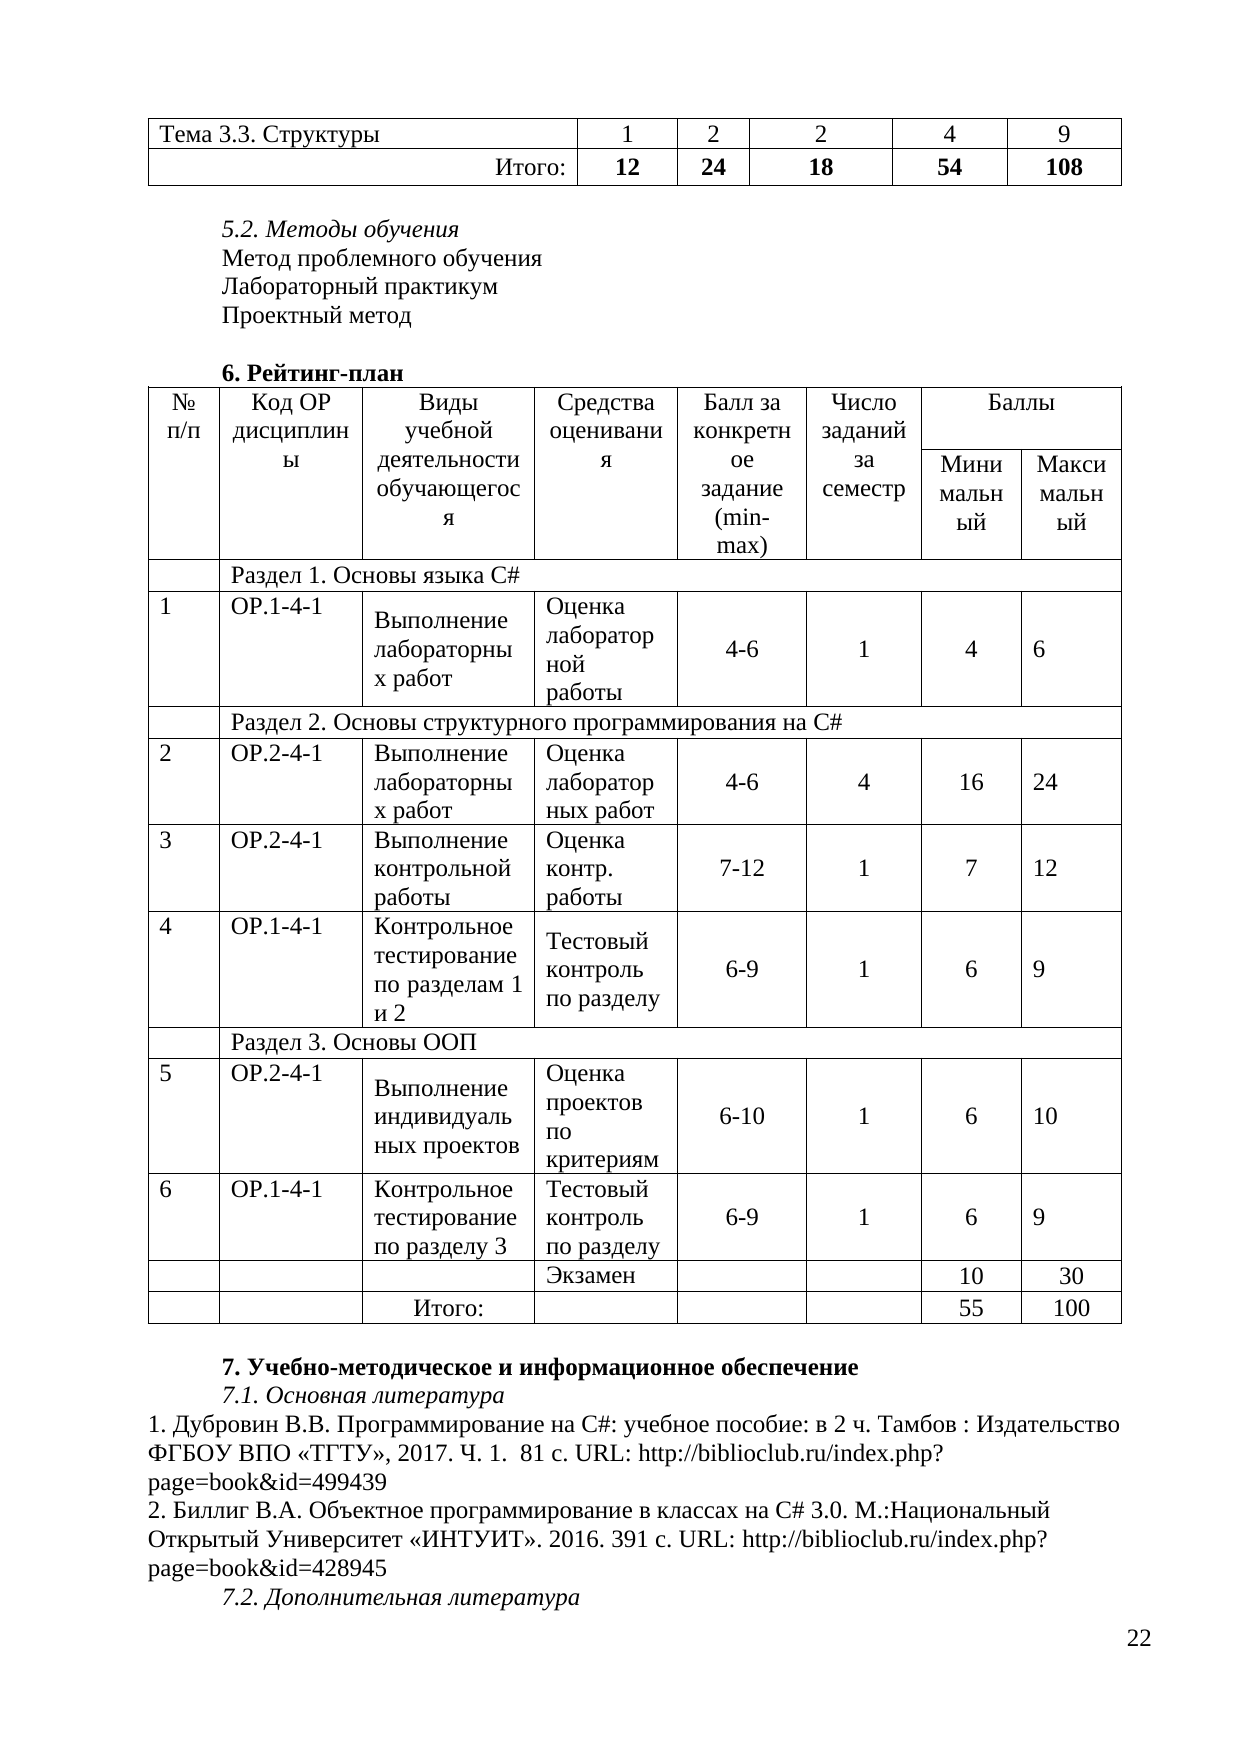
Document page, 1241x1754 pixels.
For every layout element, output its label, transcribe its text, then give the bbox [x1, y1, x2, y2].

table_header Число заданий за семестр [807, 388, 921, 559]
table_cell Выполнение контрольной работы [363, 825, 534, 911]
table_cell Оценка контр. работы [535, 825, 677, 911]
table_cell ОР.2-4-1 [220, 825, 362, 911]
table_cell 12 [578, 149, 677, 184]
table_cell 4 [149, 912, 219, 1026]
table_cell 24 [1022, 739, 1121, 824]
table_cell [220, 1292, 362, 1322]
table_cell [149, 1292, 219, 1322]
table_cell 30 [1022, 1261, 1121, 1291]
table_cell 55 [922, 1292, 1021, 1322]
table_cell [149, 707, 219, 737]
table_cell Тема 3.3. Структуры [149, 119, 577, 147]
table_cell 10 [1022, 1059, 1121, 1173]
table_cell Оценка проектов по критериям [535, 1059, 677, 1173]
table_cell Минимальный [922, 450, 1021, 559]
text Лабораторный практикум [148, 271, 1152, 300]
table_header № п/п [149, 388, 219, 559]
table_cell Контрольное тестирование по разделу 3 [363, 1174, 534, 1260]
table_cell [678, 1261, 806, 1291]
table_cell 54 [893, 149, 1007, 184]
table_cell Экзамен [535, 1261, 677, 1291]
table_cell ОР.2-4-1 [220, 739, 362, 824]
table_cell ОР.1-4-1 [220, 1174, 362, 1260]
table_cell 100 [1022, 1292, 1121, 1322]
table_cell ОР.2-4-1 [220, 1059, 362, 1173]
text 2. Биллиг В.А. Объектное программирование в классах на C# 3.0. М.:Национальный Открытый Университет «ИНТУИТ». 2016. 391 с. URL: http://biblioclub.ru/index.php?page=book&id=428945 [148, 1496, 1152, 1582]
table_cell 18 [750, 149, 892, 184]
table_cell 10 [922, 1261, 1021, 1291]
text 7.1. Основная литература [148, 1381, 1152, 1409]
table_cell ОР.1-4-1 [220, 592, 362, 706]
table_cell Выполнение индивидуальных проектов [363, 1059, 534, 1173]
table_cell 1 [807, 912, 921, 1026]
table_header Баллы [922, 388, 1121, 449]
table_header Средства оценивания [535, 388, 677, 559]
table_cell [149, 560, 219, 591]
table_cell [220, 1261, 362, 1291]
table_cell 4-6 [678, 592, 806, 706]
table_cell [149, 1261, 219, 1291]
table_cell [149, 1028, 219, 1058]
table_cell 5 [149, 1059, 219, 1173]
table_cell Выполнение лабораторных работ [363, 739, 534, 824]
table_cell 6-9 [678, 912, 806, 1026]
table_cell [807, 1261, 921, 1291]
table_cell 4 [893, 119, 1007, 147]
table_cell 24 [678, 149, 749, 184]
table_cell Оценка лабораторных работ [535, 739, 677, 824]
table_cell 1 [578, 119, 677, 147]
table_cell 7 [922, 825, 1021, 911]
table_cell [807, 1292, 921, 1322]
table_header Код ОР дисциплины [220, 388, 362, 559]
text 7. Учебно-методическое и информационное обеспечение [148, 1352, 1152, 1381]
table_cell 6 [149, 1174, 219, 1260]
table_cell 9 [1022, 1174, 1121, 1260]
table_cell 6 [922, 1174, 1021, 1260]
table_cell 6 [922, 912, 1021, 1026]
table_cell Контрольное тестирование по разделам 1 и 2 [363, 912, 534, 1026]
table_cell 6-10 [678, 1059, 806, 1173]
table_cell Максимальный [1022, 450, 1121, 559]
table_cell 9 [1022, 912, 1121, 1026]
table_cell 108 [1008, 149, 1121, 184]
table_cell 4 [807, 739, 921, 824]
table_cell 6-9 [678, 1174, 806, 1260]
table_cell 3 [149, 825, 219, 911]
text 7.2. Дополнительная литература [148, 1582, 1152, 1611]
table_cell 7-12 [678, 825, 806, 911]
table_cell Раздел 2. Основы структурного программирования на C# [220, 707, 1121, 737]
table_cell 1 [149, 592, 219, 706]
table_cell 6 [1022, 592, 1121, 706]
table_cell 1 [807, 825, 921, 911]
text 1. Дубровин В.В. Программирование на C#: учебное пособие: в 2 ч. Тамбов : Издательство ФГБОУ ВПО «ТГТУ», 2017. Ч. 1. 81 с. URL: http://biblioclub.ru/index.php?page=book&id=499439 [148, 1409, 1152, 1496]
table_cell [678, 1292, 806, 1322]
table_cell 2 [678, 119, 749, 147]
table_cell 2 [149, 739, 219, 824]
table_cell ОР.1-4-1 [220, 912, 362, 1026]
table_cell Раздел 3. Основы ООП [220, 1028, 1121, 1058]
table_cell Итого: [149, 149, 577, 184]
table_cell 1 [807, 592, 921, 706]
table_cell Раздел 1. Основы языка С# [220, 560, 1121, 591]
table_cell [363, 1261, 534, 1291]
table_cell 4 [922, 592, 1021, 706]
text Метод проблемного обучения [148, 243, 1152, 271]
table_cell Тестовый контроль по разделу [535, 912, 677, 1026]
table_cell Тестовый контроль по разделу [535, 1174, 677, 1260]
table_cell Выполнение лабораторных работ [363, 592, 534, 706]
table_cell [535, 1292, 677, 1322]
table_cell Оценка лабораторной работы [535, 592, 677, 706]
text 6. Рейтинг-план [148, 358, 1152, 386]
table_cell 4-6 [678, 739, 806, 824]
table_header Балл за конкретное задание (min-max) [678, 388, 806, 559]
table_cell Итого: [363, 1292, 534, 1322]
table_cell 9 [1008, 119, 1121, 147]
table_cell 12 [1022, 825, 1121, 911]
table_cell 2 [750, 119, 892, 147]
table_cell 6 [922, 1059, 1021, 1173]
table_cell 1 [807, 1059, 921, 1173]
table_cell 16 [922, 739, 1021, 824]
table_header Виды учебной деятельности обучающегося [363, 388, 534, 559]
text Проектный метод [148, 300, 1152, 329]
text 5.2. Методы обучения [148, 214, 1152, 243]
table_cell 1 [807, 1174, 921, 1260]
